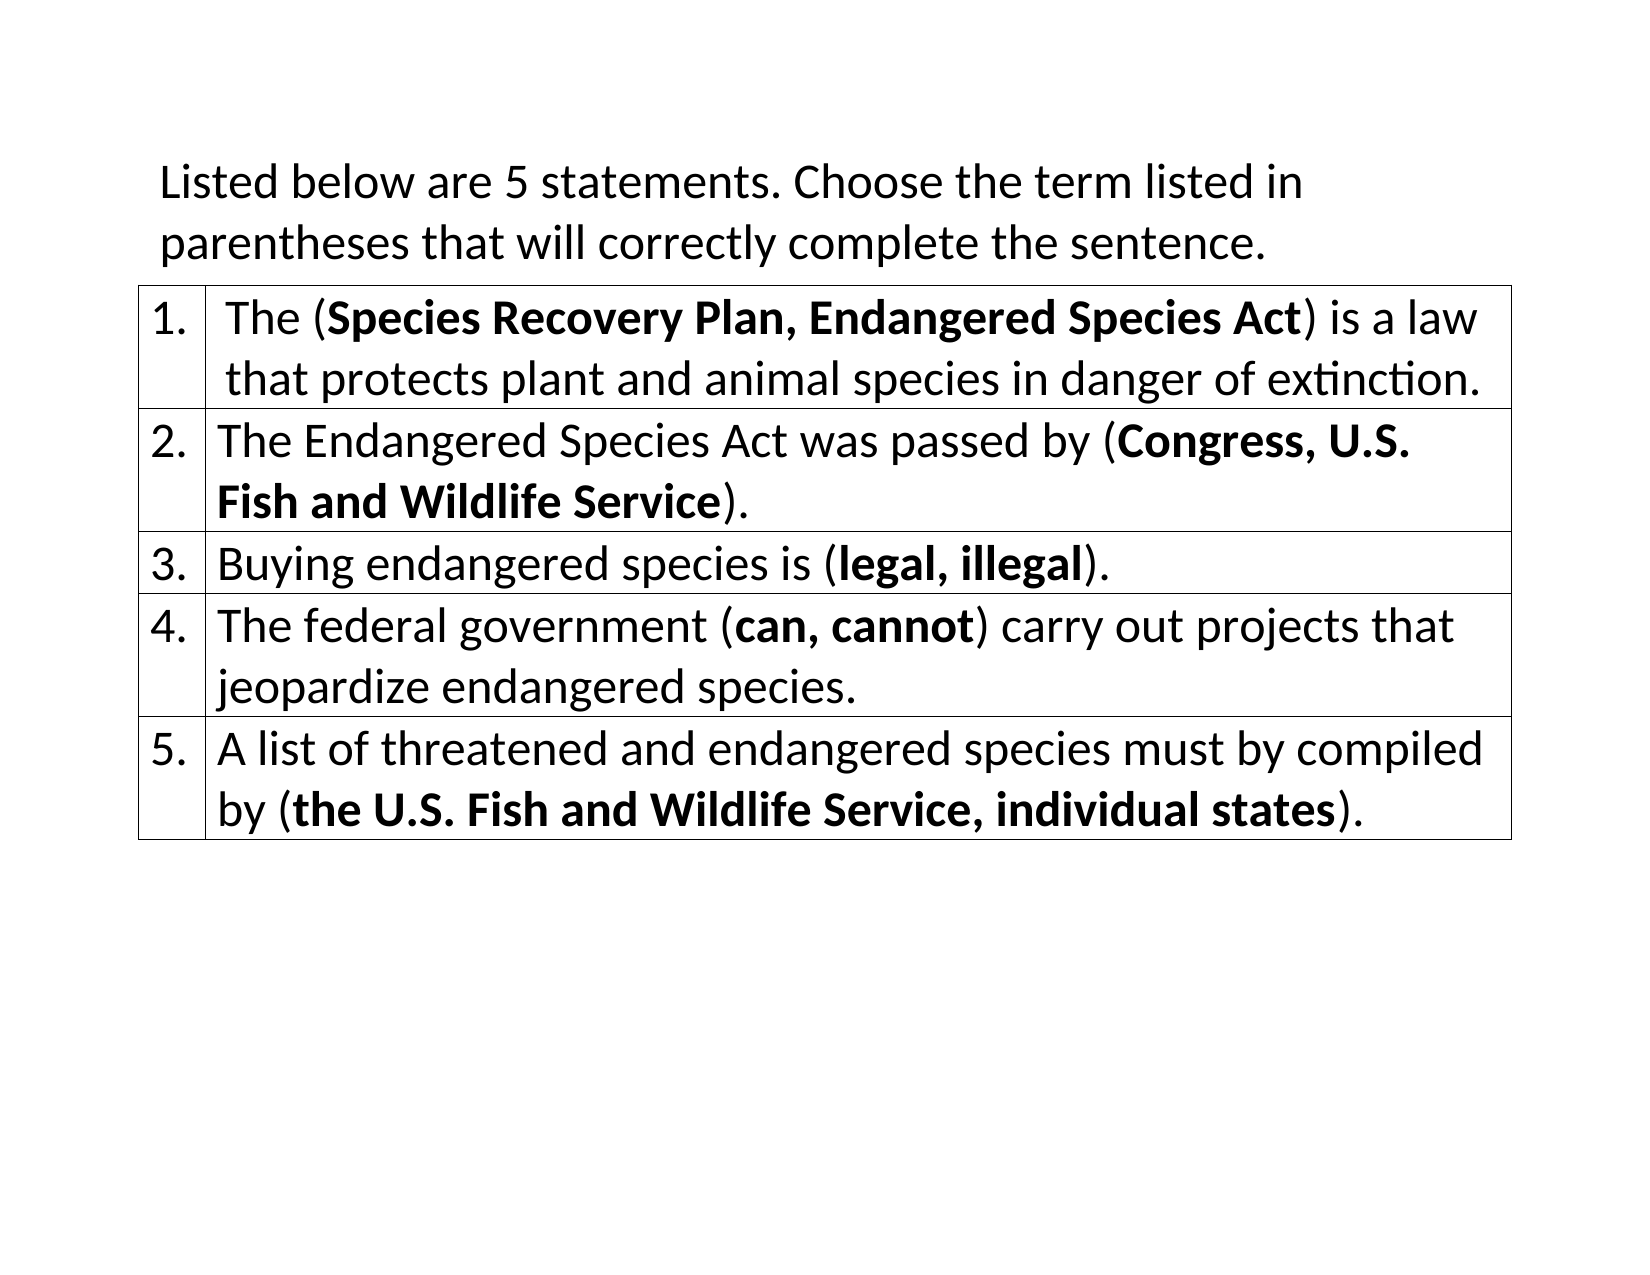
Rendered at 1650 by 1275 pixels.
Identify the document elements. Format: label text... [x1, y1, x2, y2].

table_cell 3. [139, 532, 205, 593]
table_header The (Species Recovery Plan, Endangered Species Act) is a law that protects plant and animal species in danger of extinction. [206, 286, 1511, 408]
table_cell Buying endangered species is (legal, illegal). [206, 532, 1511, 593]
table_cell 5. [139, 717, 205, 839]
table_cell 2. [139, 409, 205, 531]
text Listed below are 5 statements. Choose the term listed in parentheses that will correctly complete the sentence. [159, 150, 1500, 272]
table_cell The Endangered Species Act was passed by (Congress, U.S. Fish and Wildlife Service). [206, 409, 1511, 531]
table_header 1. [139, 286, 205, 408]
table_cell The federal government (can, cannot) carry out projects that jeopardize endangered species. [206, 594, 1511, 716]
table_cell A list of threatened and endangered species must by compiled by (the U.S. Fish and Wildlife Service, individual states). [206, 717, 1511, 839]
table_cell 4. [139, 594, 205, 716]
